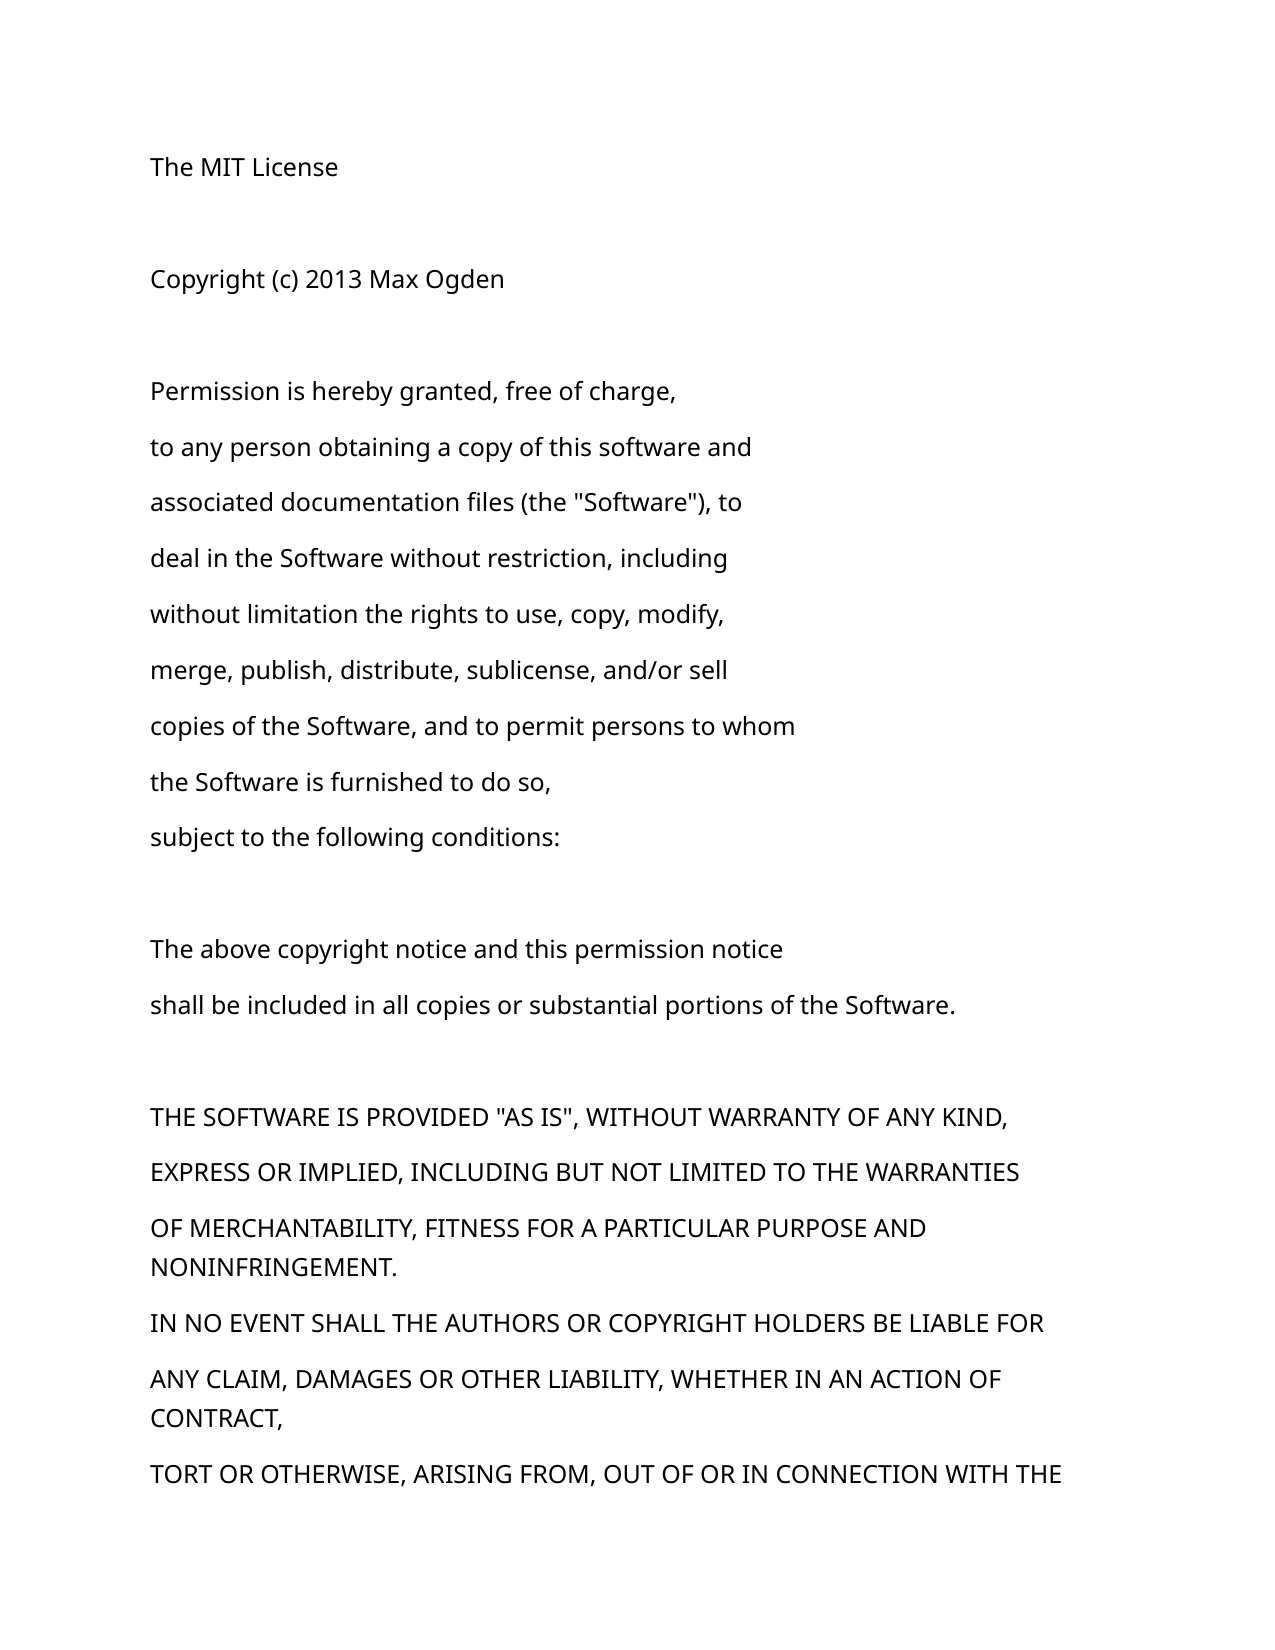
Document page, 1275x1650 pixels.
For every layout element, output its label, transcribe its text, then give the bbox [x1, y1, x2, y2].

text subject to the following conditions: [150, 820, 1125, 854]
text EXPRESS OR IMPLIED, INCLUDING BUT NOT LIMITED TO THE WARRANTIES [150, 1155, 1125, 1189]
text TORT OR OTHERWISE, ARISING FROM, OUT OF OR IN CONNECTION WITH THE [150, 1457, 1125, 1491]
text The above copyright notice and this permission notice [150, 932, 1125, 966]
text without limitation the rights to use, copy, modify, [150, 597, 1125, 631]
text Copyright (c) 2013 Max Ogden [150, 262, 1125, 296]
text The MIT License [150, 150, 1125, 184]
text associated documentation files (the "Software"), to [150, 485, 1125, 519]
text ANY CLAIM, DAMAGES OR OTHER LIABILITY, WHETHER IN AN ACTION OF CONTRACT, [150, 1362, 1125, 1435]
text IN NO EVENT SHALL THE AUTHORS OR COPYRIGHT HOLDERS BE LIABLE FOR [150, 1306, 1125, 1340]
text Permission is hereby granted, free of charge, [150, 373, 1125, 407]
text to any person obtaining a copy of this software and [150, 429, 1125, 463]
text copies of the Software, and to permit persons to whom [150, 708, 1125, 742]
text shall be included in all copies or substantial portions of the Software. [150, 987, 1125, 1022]
text merge, publish, distribute, sublicense, and/or sell [150, 652, 1125, 687]
text OF MERCHANTABILITY, FITNESS FOR A PARTICULAR PURPOSE AND NONINFRINGEMENT. [150, 1211, 1125, 1284]
text THE SOFTWARE IS PROVIDED "AS IS", WITHOUT WARRANTY OF ANY KIND, [150, 1099, 1125, 1133]
text the Software is furnished to do so, [150, 764, 1125, 798]
text deal in the Software without restriction, including [150, 541, 1125, 575]
